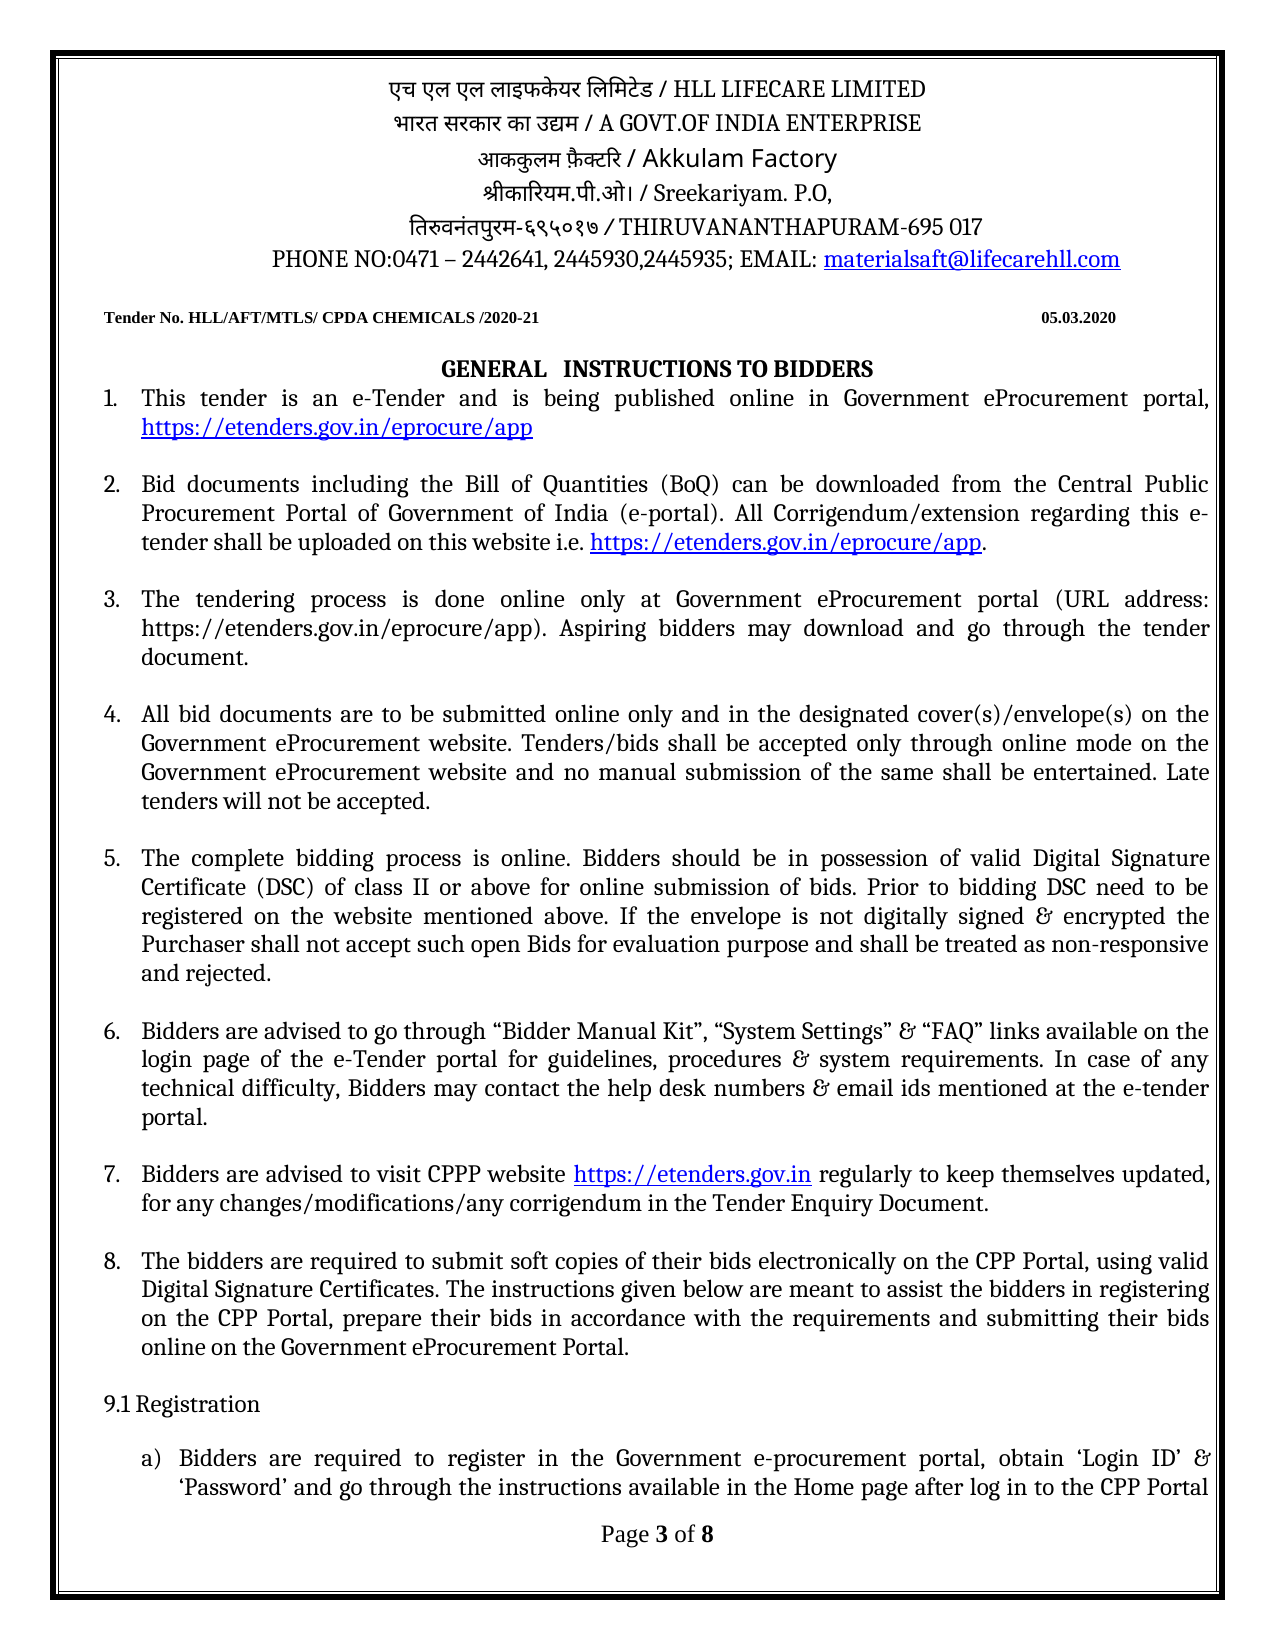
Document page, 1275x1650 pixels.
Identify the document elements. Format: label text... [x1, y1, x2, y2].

list The bidders are required to submit soft copies of their bids electronically on the CPP Portal, using valid Digital Signature Certificates. The instructions given below are meant to assist the bidders in registering on the CPP Portal, prepare their bids in accordance with the requirements and submitting their bids online on the Government eProcurement Portal. [103, 1247, 1211, 1362]
list Bidders are advised to visit CPPP website https://etenders.gov.in regularly to keep themselves updated, for any changes/modifications/any corrigendum in the Tender Enquiry Document. [103, 1160, 1211, 1218]
list Bid documents including the Bill of Quantities (BoQ) can be downloaded from the Central Public Procurement Portal of Government of India (e-portal). All Corrigendum/extension regarding this e-tender shall be uploaded on this website i.e. https://etenders.gov.in/eprocure/app. [103, 470, 1211, 557]
list The complete bidding process is online. Bidders should be in possession of valid Digital Signature Certificate (DSC) of class II or above for online submission of bids. Prior to bidding DSC need to be registered on the website mentioned above. If the envelope is not digitally signed & encrypted the Purchaser shall not accept such open Bids for evaluation purpose and shall be treated as non-responsive and rejected. [103, 844, 1211, 988]
list This tender is an e-Tender and is being published online in Government eProcurement portal, https://etenders.gov.in/eprocure/app [103, 384, 1211, 442]
list The tendering process is done online only at Government eProcurement portal (URL address: https://etenders.gov.in/eprocure/app). Aspiring bidders may download and go through the tender document. [103, 585, 1211, 672]
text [141, 1444, 1211, 1502]
subtitle GENERAL INSTRUCTIONS TO BIDDERS [103, 355, 1211, 384]
list Bidders are advised to go through “Bidder Manual Kit”, “System Settings” & “FAQ” links available on the login page of the e-Tender portal for guidelines, procedures & system requirements. In case of any technical difficulty, Bidders may contact the help desk numbers & email ids mentioned at the e-tender portal. [103, 1017, 1211, 1132]
text 9.1 Registration [103, 1390, 1211, 1419]
list All bid documents are to be submitted online only and in the designated cover(s)/envelope(s) on the Government eProcurement website. Tenders/bids shall be accepted only through online mode on the Government eProcurement website and no manual submission of the same shall be entertained. Late tenders will not be accepted. [103, 700, 1211, 815]
